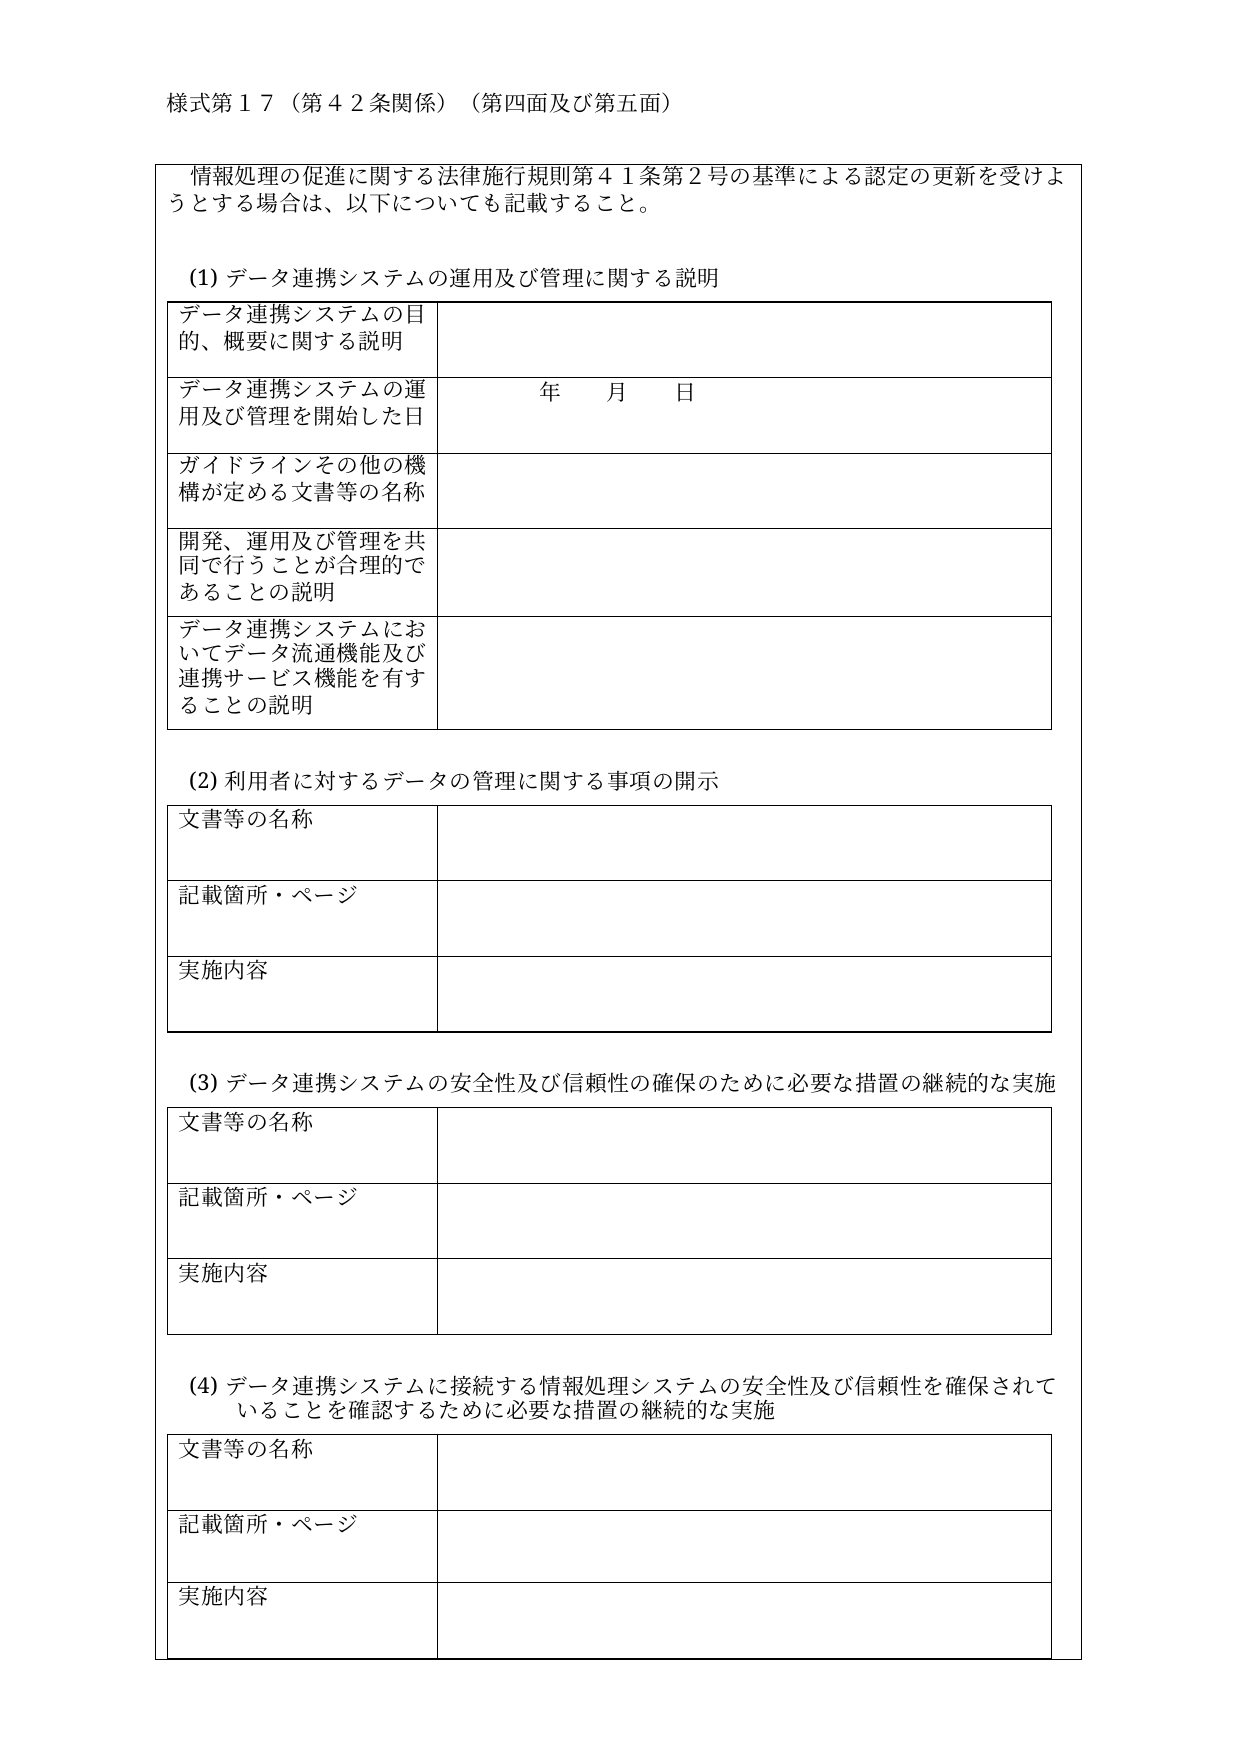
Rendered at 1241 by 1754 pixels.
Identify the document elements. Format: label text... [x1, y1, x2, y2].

text 様式第１７（第４２条関係）（第四面及び第五面） [167, 89, 1070, 114]
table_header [156, 165, 1081, 1658]
